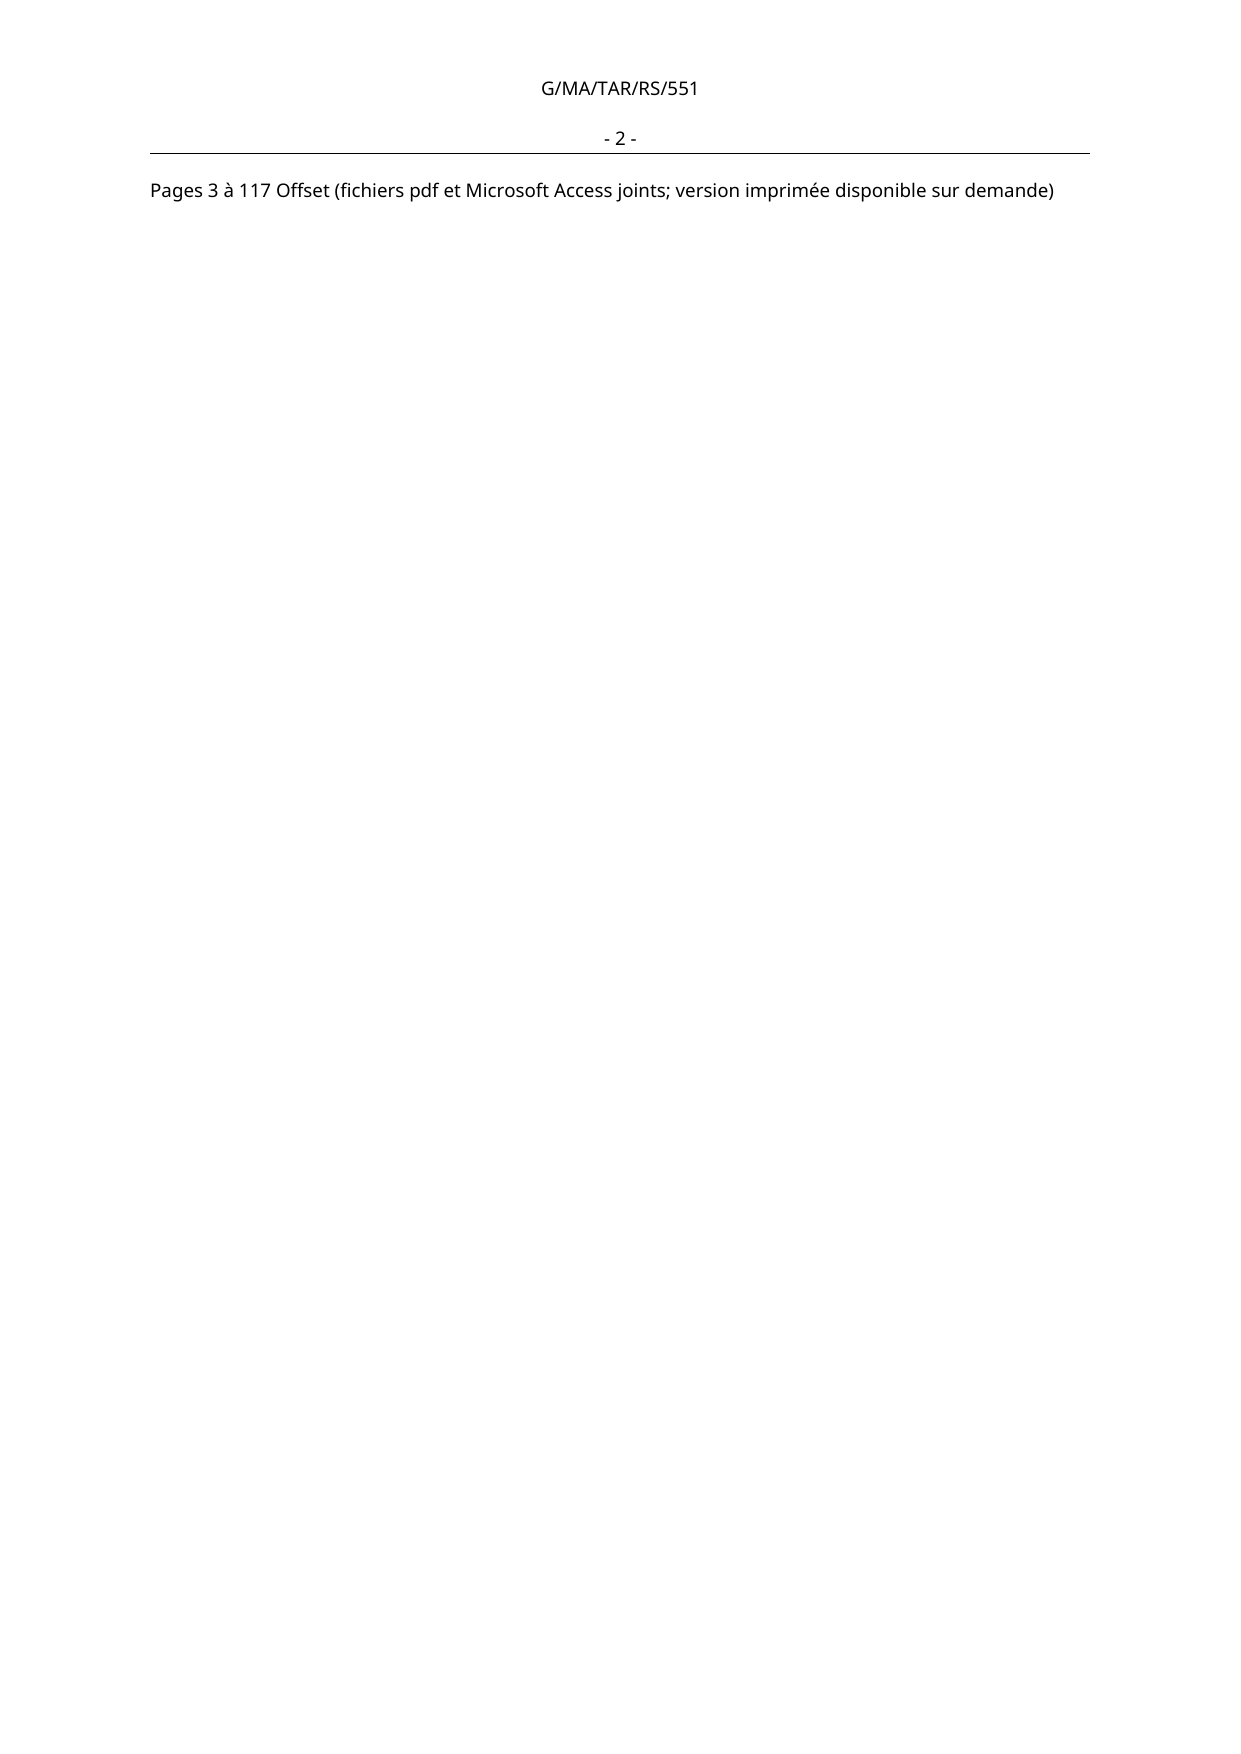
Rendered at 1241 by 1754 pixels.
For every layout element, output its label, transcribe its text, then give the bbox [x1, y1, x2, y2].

text Pages 3 à 117 Offset (fichiers pdf et Microsoft Access joints; version imprimée disponible sur demande) [150, 177, 1090, 203]
